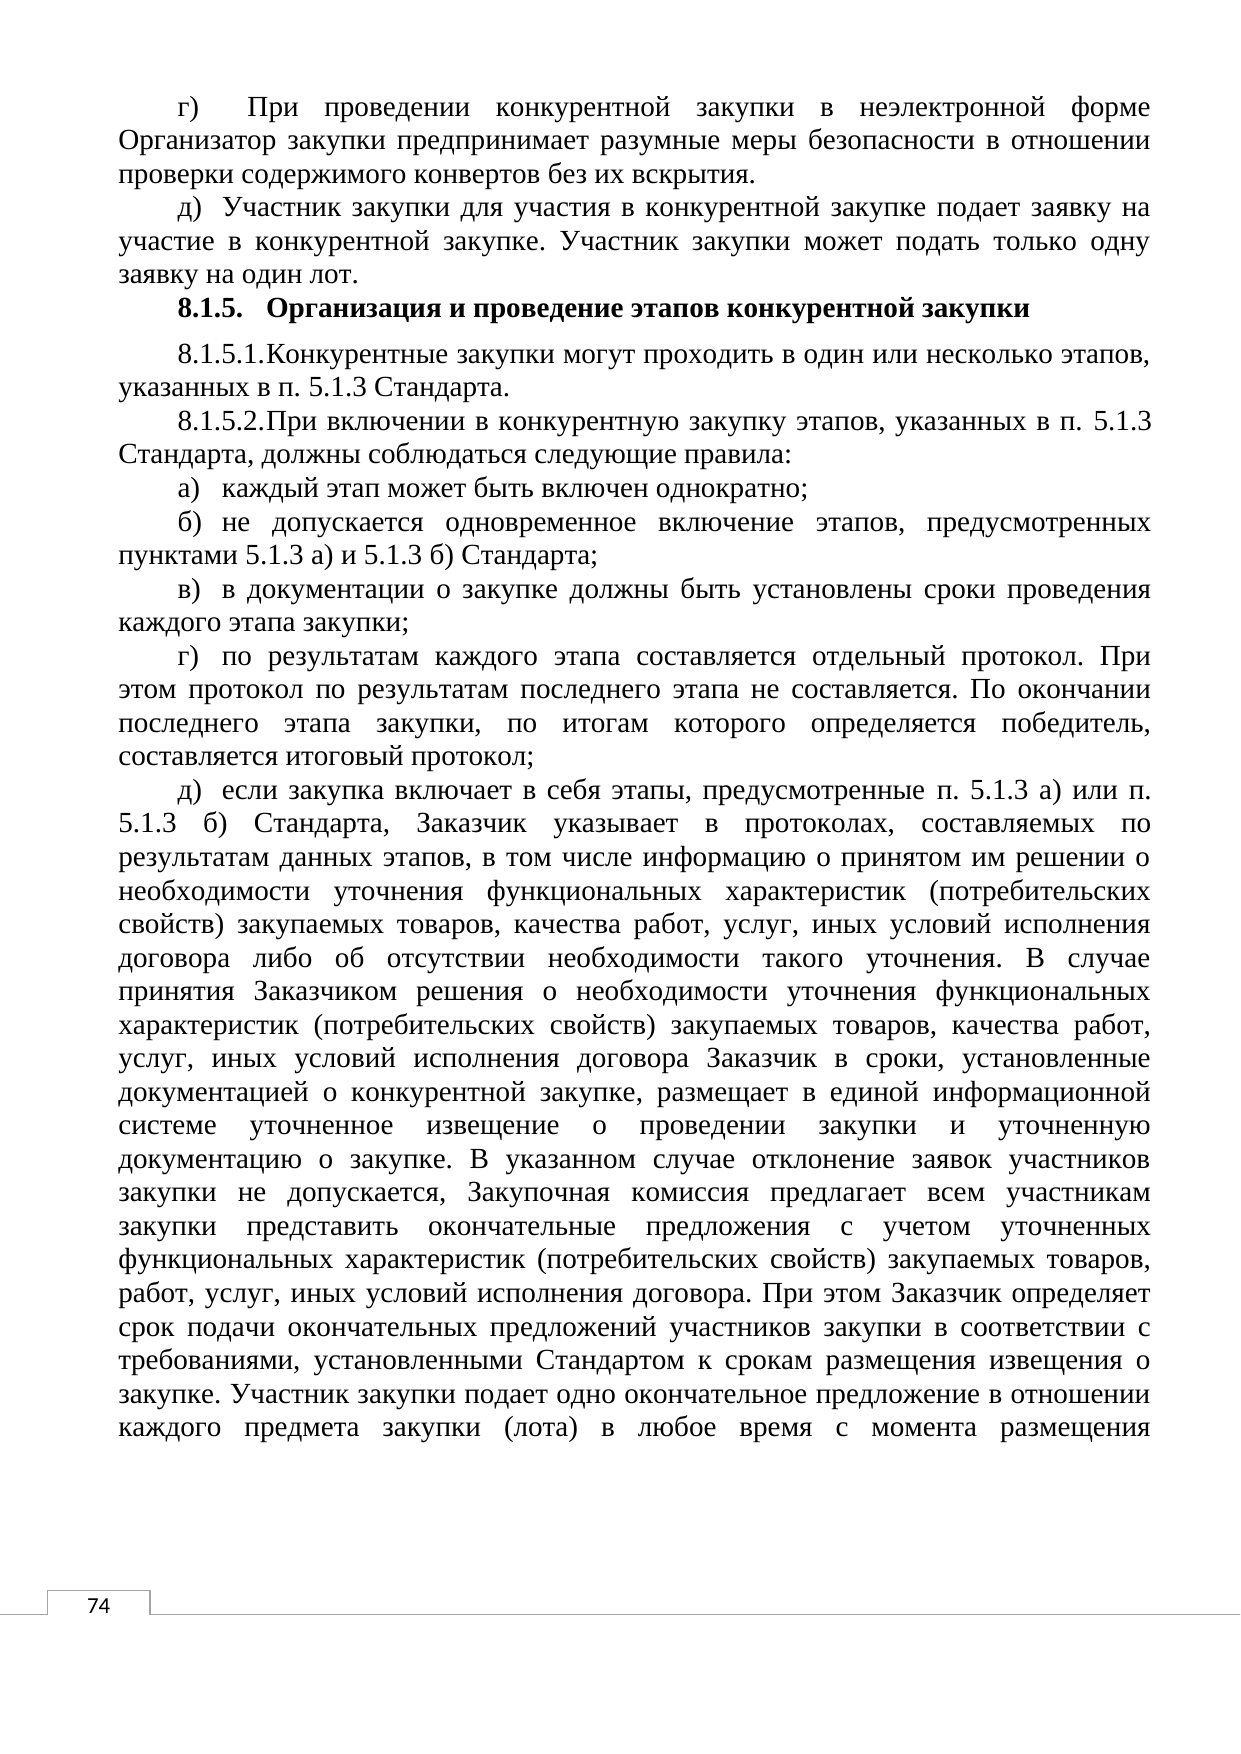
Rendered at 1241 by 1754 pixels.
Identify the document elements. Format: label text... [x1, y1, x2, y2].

list При проведении конкурентной закупки в неэлектронной форме Организатор закупки предпринимает разумные меры безопасности в отношении проверки содержимого конвертов без их вскрытия. [118, 89, 1152, 189]
list в документации о закупке должны быть установлены сроки проведения каждого этапа закупки; [118, 571, 1152, 638]
list по результатам каждого этапа составляется отдельный протокол. При этом протокол по результатам последнего этапа не составляется. По окончании последнего этапа закупки, по итогам которого определяется победитель, составляется итоговый протокол; [118, 638, 1152, 772]
list Участник закупки для участия в конкурентной закупке подает заявку на участие в конкурентной закупке. Участник закупки может подать только одну заявку на один лот. [118, 189, 1152, 290]
list Конкурентные закупки могут проходить в один или несколько этапов, указанных в п. 5.1.3 Стандарта. [118, 336, 1152, 403]
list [118, 772, 1152, 1443]
list При включении в конкурентную закупку этапов, указанных в п. 5.1.3 Стандарта, должны соблюдаться следующие правила: [118, 403, 1152, 470]
list Организация и проведение этапов конкурентной закупки [118, 290, 1152, 323]
list каждый этап может быть включен однократно; [118, 470, 1152, 504]
list не допускается одновременное включение этапов, предусмотренных пунктами 5.1.3 а) и 5.1.3 б) Стандарта; [118, 504, 1152, 571]
